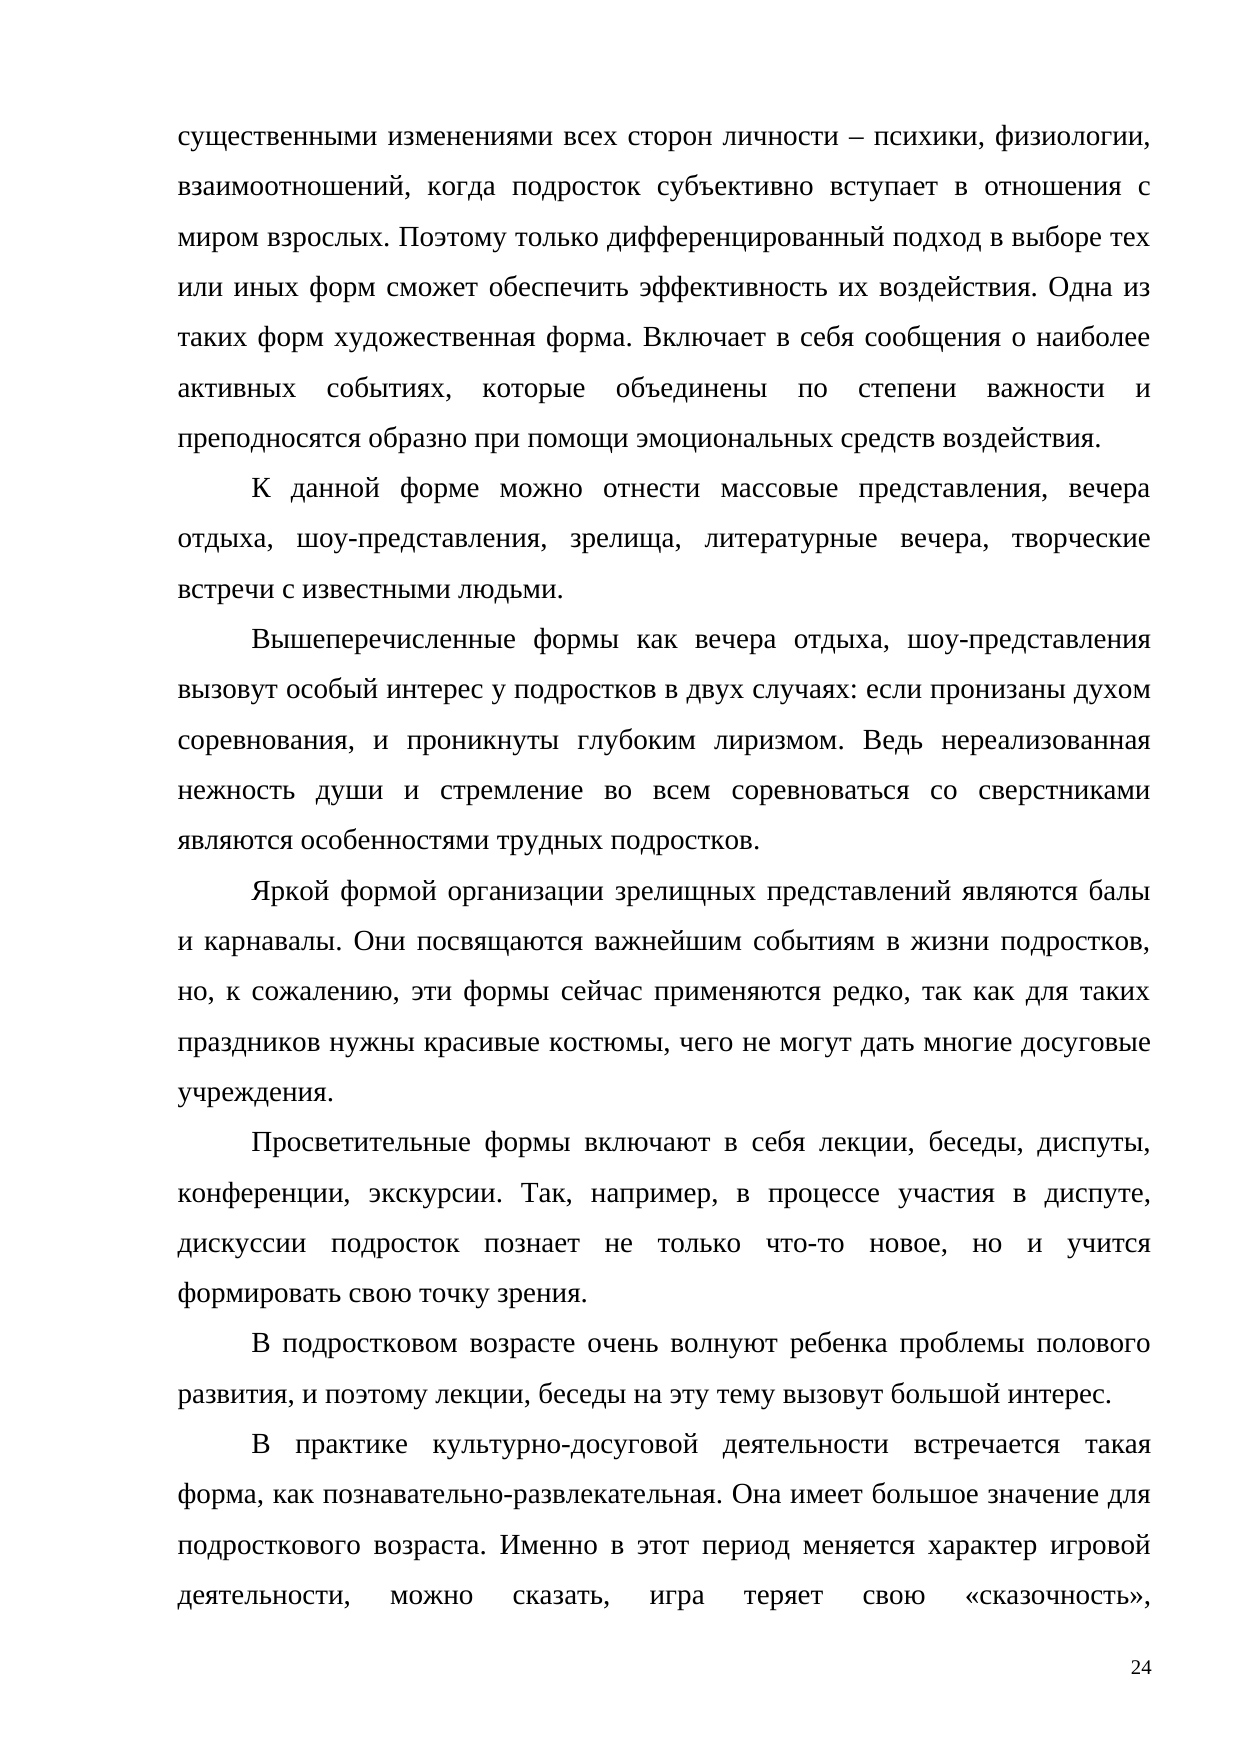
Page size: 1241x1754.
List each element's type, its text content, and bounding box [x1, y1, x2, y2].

text В подростковом возрасте очень волнуют ребенка проблемы полового развития, и поэтому лекции, беседы на эту тему вызовут большой интерес. [177, 1326, 1152, 1409]
text Вышеперечисленные формы как вечера отдыха, шоу-представления вызовут особый интерес у подростков в двух случаях: если пронизаны духом соревнования, и проникнуты глубоким лиризмом. Ведь нереализованная нежность души и стремление во всем соревноваться со сверстниками являются особенностями трудных подростков. [177, 621, 1152, 856]
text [177, 118, 1152, 453]
text Просветительные формы включают в себя лекции, беседы, диспуты, конференции, экскурсии. Так, например, в процессе участия в диспуте, дискуссии подросток познает не только что-то новое, но и учится формировать свою точку зрения. [177, 1124, 1152, 1309]
text Яркой формой организации зрелищных представлений являются балы и карнавалы. Они посвящаются важнейшим событиям в жизни подростков, но, к сожалению, эти формы сейчас применяются редко, так как для таких праздников нужны красивые костюмы, чего не могут дать многие досуговые учреждения. [177, 873, 1152, 1108]
text К данной форме можно отнести массовые представления, вечера отдыха, шоу-представления, зрелища, литературные вечера, творческие встречи с известными людьми. [177, 470, 1152, 604]
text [177, 1426, 1152, 1611]
